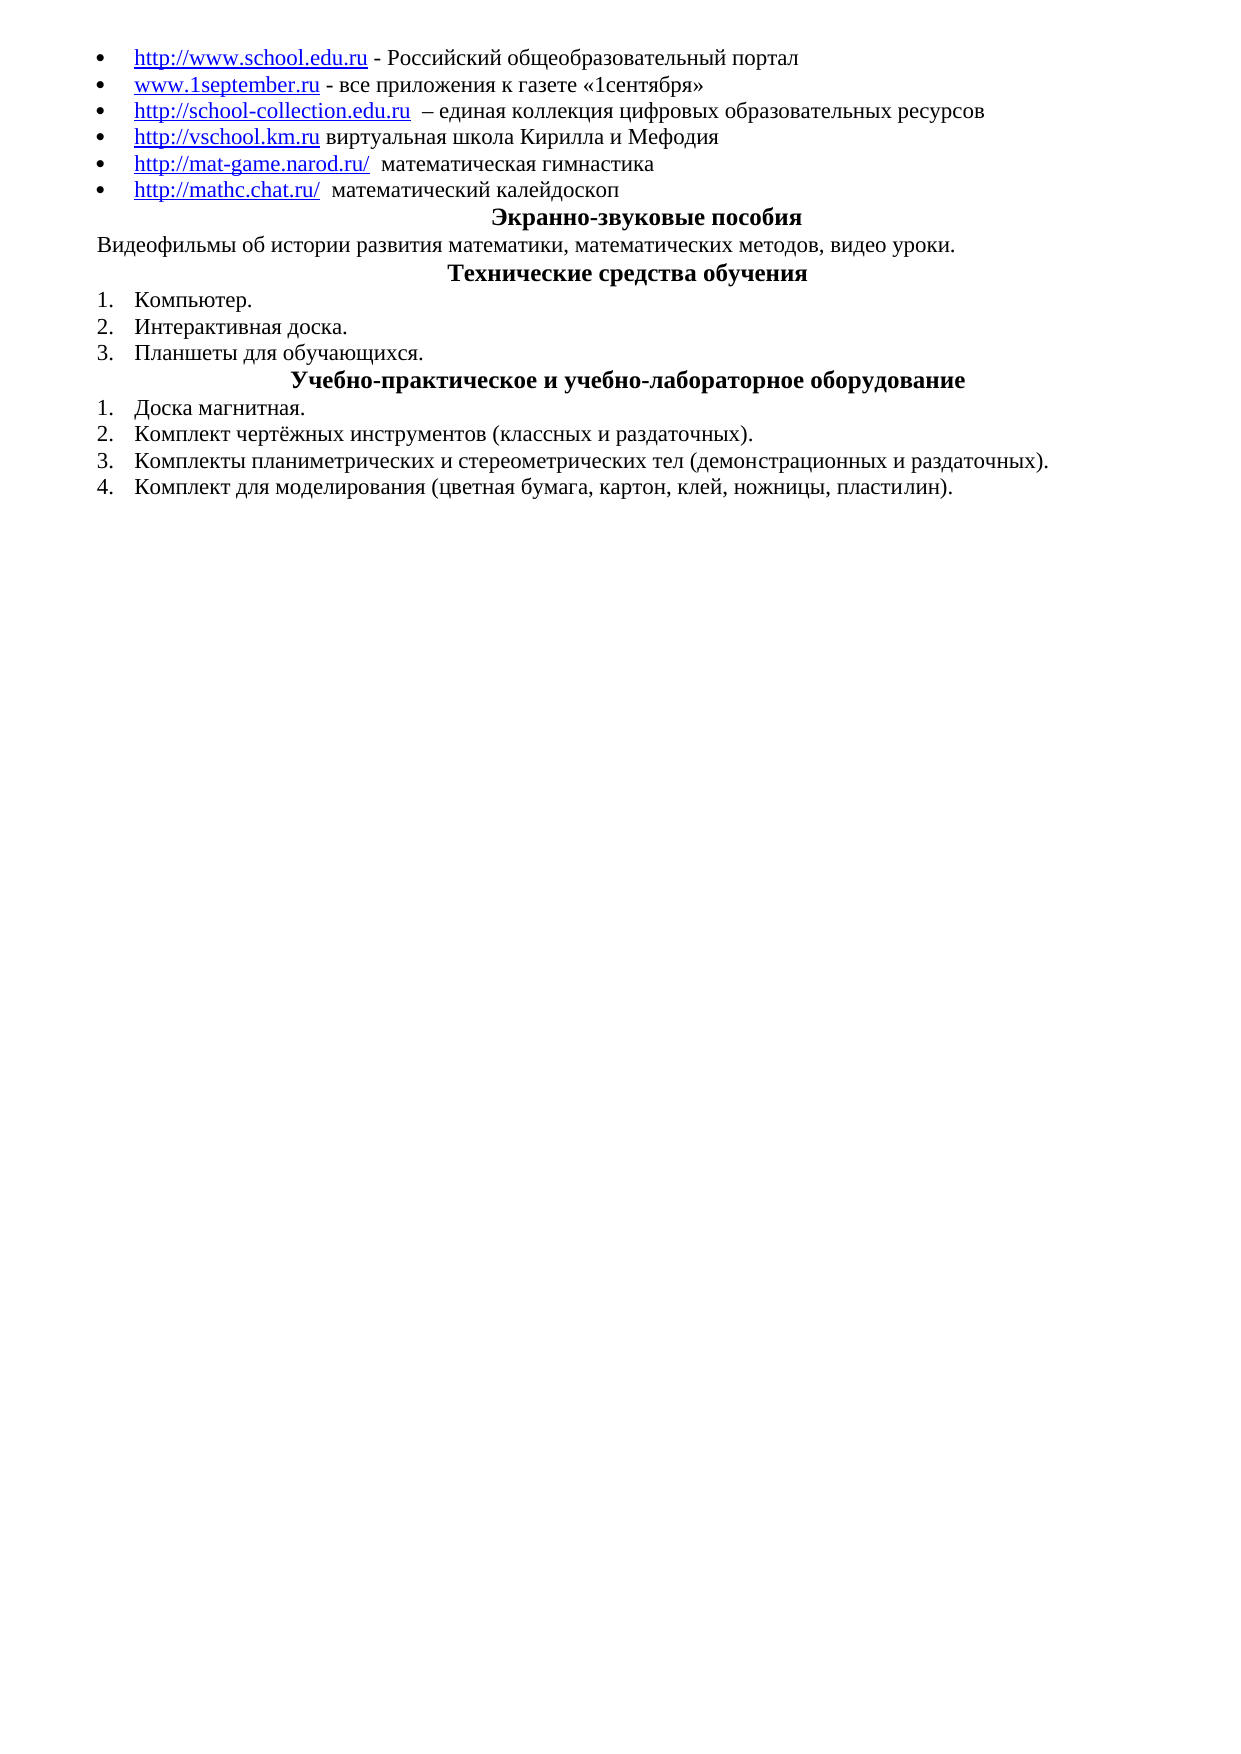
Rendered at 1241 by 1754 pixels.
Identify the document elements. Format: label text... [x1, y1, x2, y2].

list Комплекты планиметрических и стереометрических тел (демонстрационных и раздаточных). [97, 447, 1196, 473]
list Комплект для моделирования (цветная бумага, картон, клей, ножницы, пластилин). [97, 473, 1196, 499]
list http://school-collection.edu.ru – единая коллекция цифровых образовательных ресурсов [97, 97, 1196, 123]
text Технические средства обучения [59, 258, 1196, 286]
list Комплект чертёжных инструментов (классных и раздаточных). [97, 421, 1196, 447]
list Планшеты для обучающихся. [97, 339, 1196, 365]
list http://mat-game.narod.ru/ математическая гимнастика [97, 150, 1196, 176]
list Доска магнитная. [97, 394, 1196, 421]
text Видеофильмы об истории развития математики, математических методов, видео уроки. [97, 231, 1196, 258]
list Компьютер. [97, 286, 1196, 313]
list Интерактивная доска. [97, 313, 1196, 339]
list http://vschool.km.ru виртуальная школа Кирилла и Мефодия [97, 123, 1196, 150]
list www.1september.ru - все приложения к газете «1сентября» [97, 71, 1196, 97]
text Экранно-звуковые пособия [97, 202, 1196, 231]
text Учебно-практическое и учебно-лабораторное оборудование [59, 365, 1196, 394]
list http://www.school.edu.ru - Российский общеобразовательный портал [97, 44, 1196, 71]
list http://mathc.chat.ru/ математический калейдоскоп [97, 176, 1196, 202]
